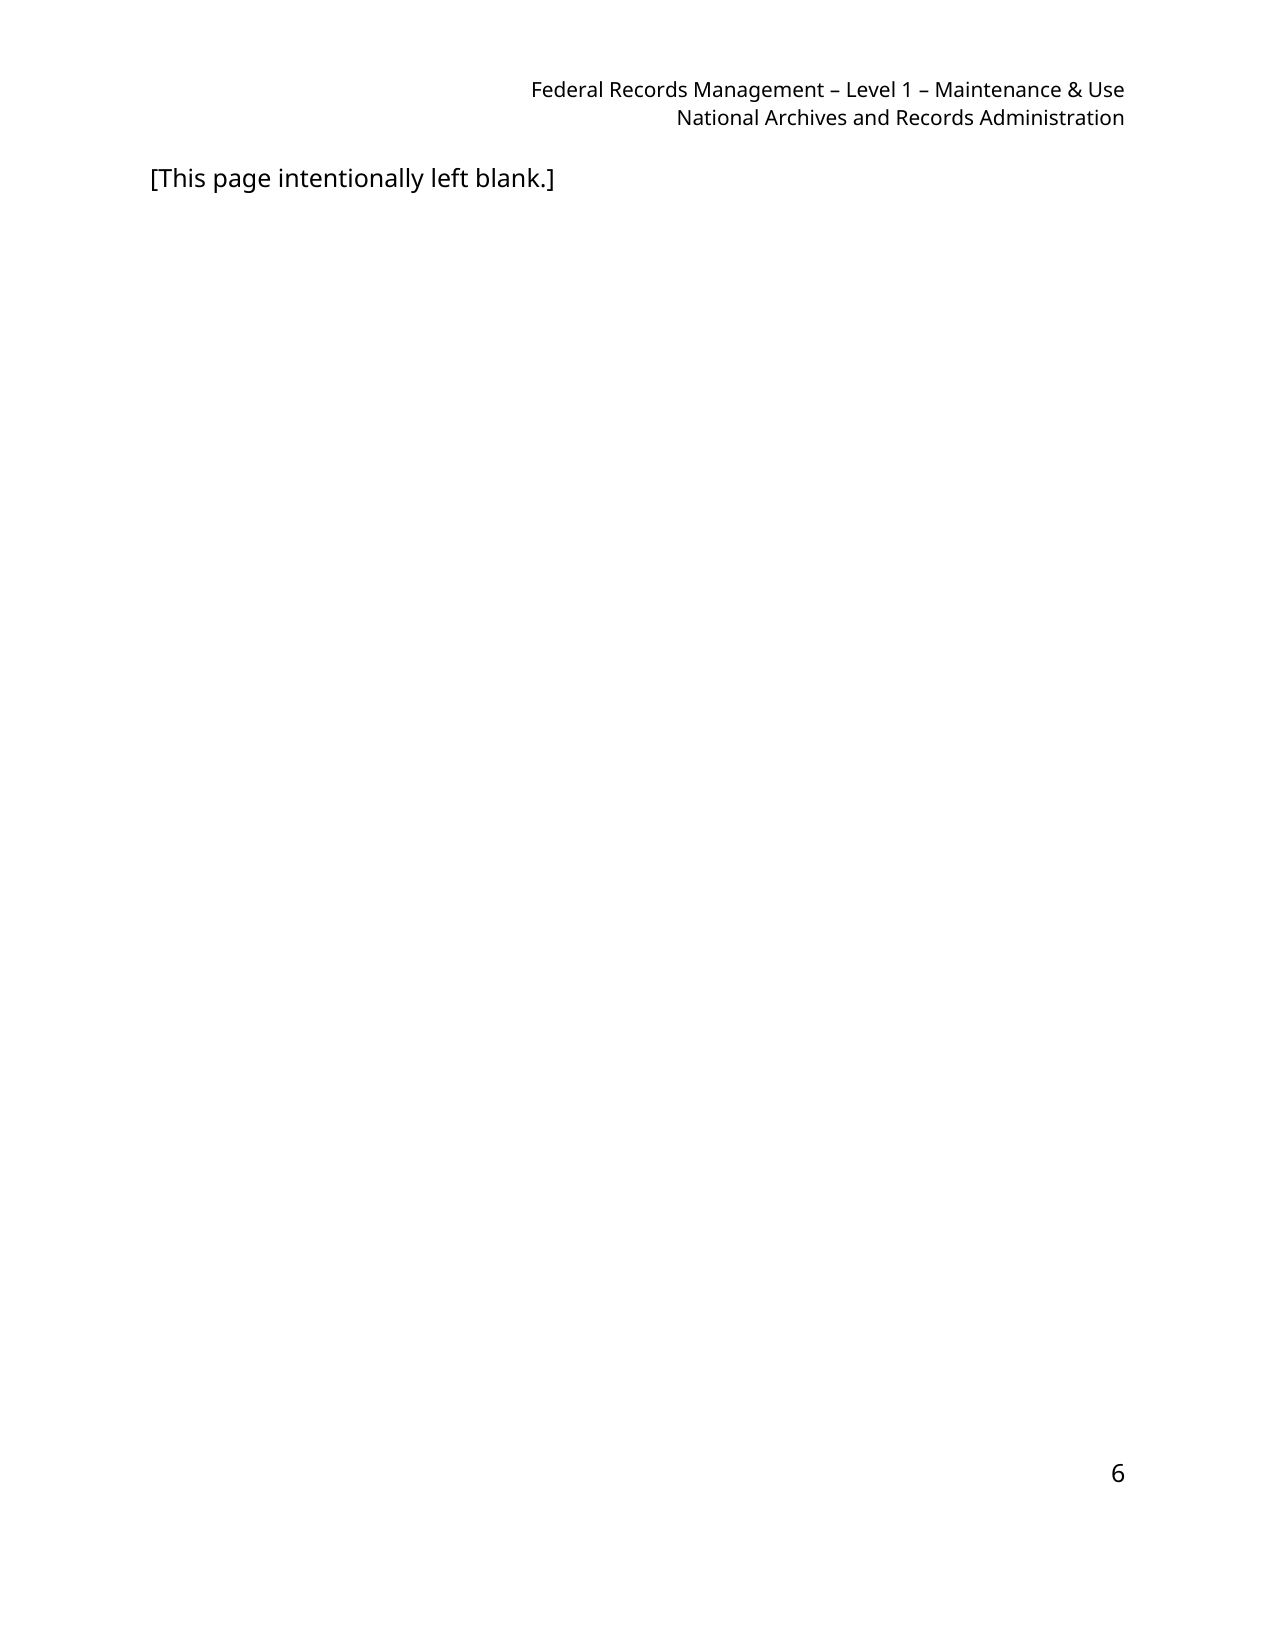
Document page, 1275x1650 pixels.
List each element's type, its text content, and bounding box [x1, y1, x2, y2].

text [This page intentionally left blank.] [150, 160, 1125, 194]
